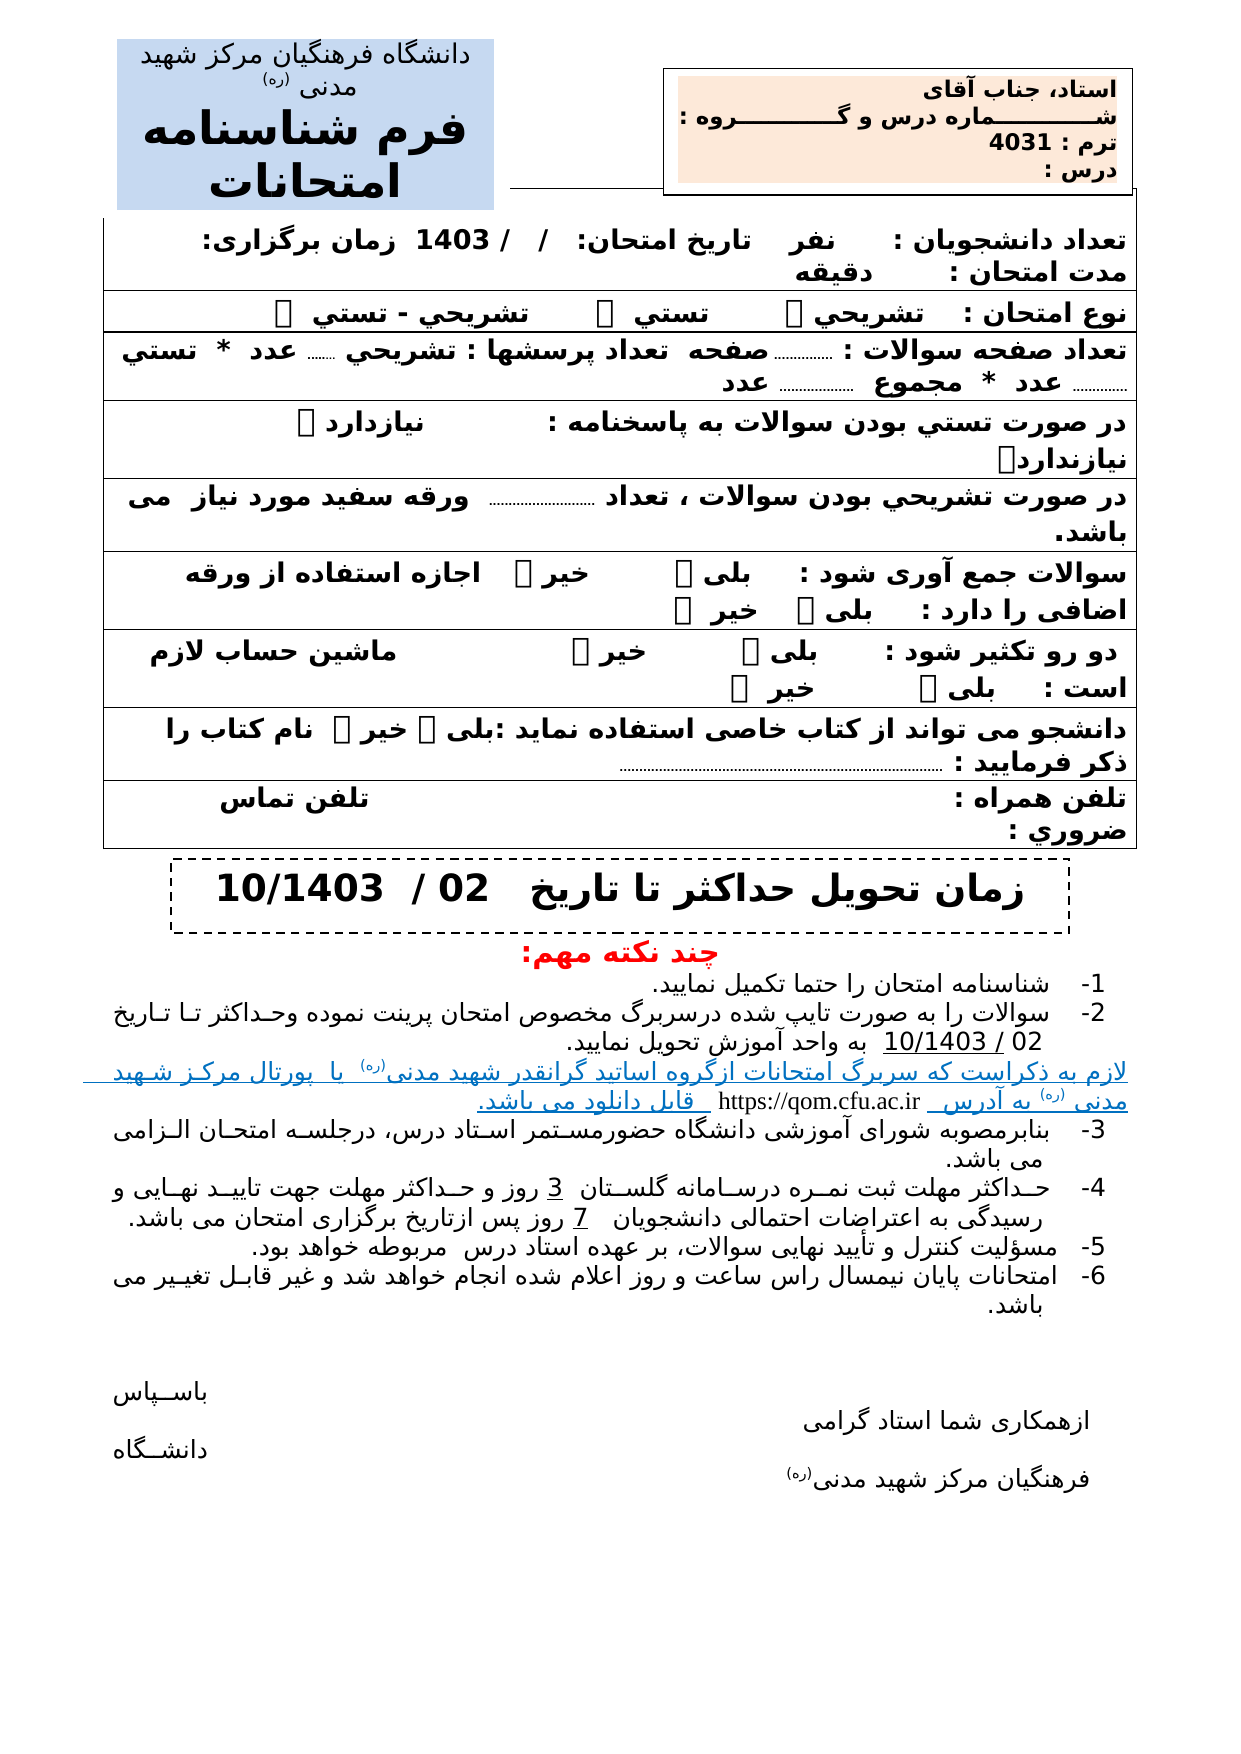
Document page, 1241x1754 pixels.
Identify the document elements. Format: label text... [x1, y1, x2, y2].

text در صورت تستي بودن سوالات به پاسخنامه : نيازدارد نيازندارد [104, 401, 1136, 478]
list شناسنامه امتحان را حتما تکمیل نمایید. [112, 969, 1081, 998]
list بنابرمصوبه شورای آموزشی دانشگاه حضورمستمر استاد درس، درجلسه امتحان الزامی می باشد. [112, 1115, 1081, 1173]
text دانشگاه فرهنگیان مرکز شهید مدنی(ره) [112, 1435, 1090, 1493]
text تعداد صفحه سوالات : ............... صفحه تعداد پرسشها : تشريحي …….. عدد * تستي .............. عدد * مجموع ................... عدد [104, 333, 1136, 400]
list مسؤلیت کنترل و تأیید نهایی سوالات، بر عهده استاد درس مربوطه خواهد بود. [112, 1232, 1081, 1261]
text تلفن همراه : تلفن تماس ضروري : [104, 781, 1136, 848]
list امتحانات پایان نیمسال راس ساعت و روز اعلام شده انجام خواهد شد و غیر قابل تغییر می باشد. [112, 1261, 1081, 1319]
text چند نکته مهم: [112, 935, 1128, 969]
text دانشجو می تواند از کتاب خاصی استفاده نماید :بلی خیر نام کتاب را ذکر فرمایید : .................................................................................. [104, 708, 1136, 780]
text در صورت تشريحي بودن سوالات ، تعداد ........................... ورقه سفید مورد نیاز می باشد. [104, 479, 1136, 551]
text دو رو تکثیر شود : بلی خیر ماشین حساب لازم است : بلی خیر [104, 630, 1136, 707]
text نوع امتحان : تشريحي تستي تشريحي - تستي [104, 291, 1136, 331]
text سوالات جمع آوری شود : بلی خیر اجازه استفاده از ورقه اضافی را دارد : بلی خیر [104, 552, 1136, 629]
text لازم به ذکراست که سربرگ امتحانات ازگروه اساتید گرانقدر شهید مدنی(ره) یا پورتال مرکز شهید مدنی (ره) به آدرس https://qom.cfu.ac.ir قابل دانلود می باشد. [112, 1057, 1128, 1082]
list حداکثر مهلت ثبت نمره درسامانه گلستان 3 روز و حداکثر مهلت جهت تایید نهایی و رسیدگی به اعتراضات احتمالی دانشجویان 7 روز پس ازتاریخ برگزاری امتحان می باشد. [112, 1173, 1081, 1232]
text لازم به ذکراست که سربرگ امتحانات ازگروه اساتید گرانقدر شهید مدنی(ره) یا پورتال مرکز شهید مدنی (ره) به آدرس https://qom.cfu.ac.ir قابل دانلود می باشد. [112, 1083, 1128, 1115]
text تعداد دانشجویان : نفر تاریخ امتحان: / / 1403 زمان برگزاری: مدت امتحان : دقیقه [104, 189, 1136, 290]
list سوالات را به صورت تایپ شده درسربرگ مخصوص امتحان پرینت نموده وحداکثر تا تاریخ 02 / 10/1403 به واحد آموزش تحویل نمایید. [112, 998, 1081, 1057]
text باسپاس ازهمکاری شما استاد گرامی [112, 1377, 1090, 1435]
